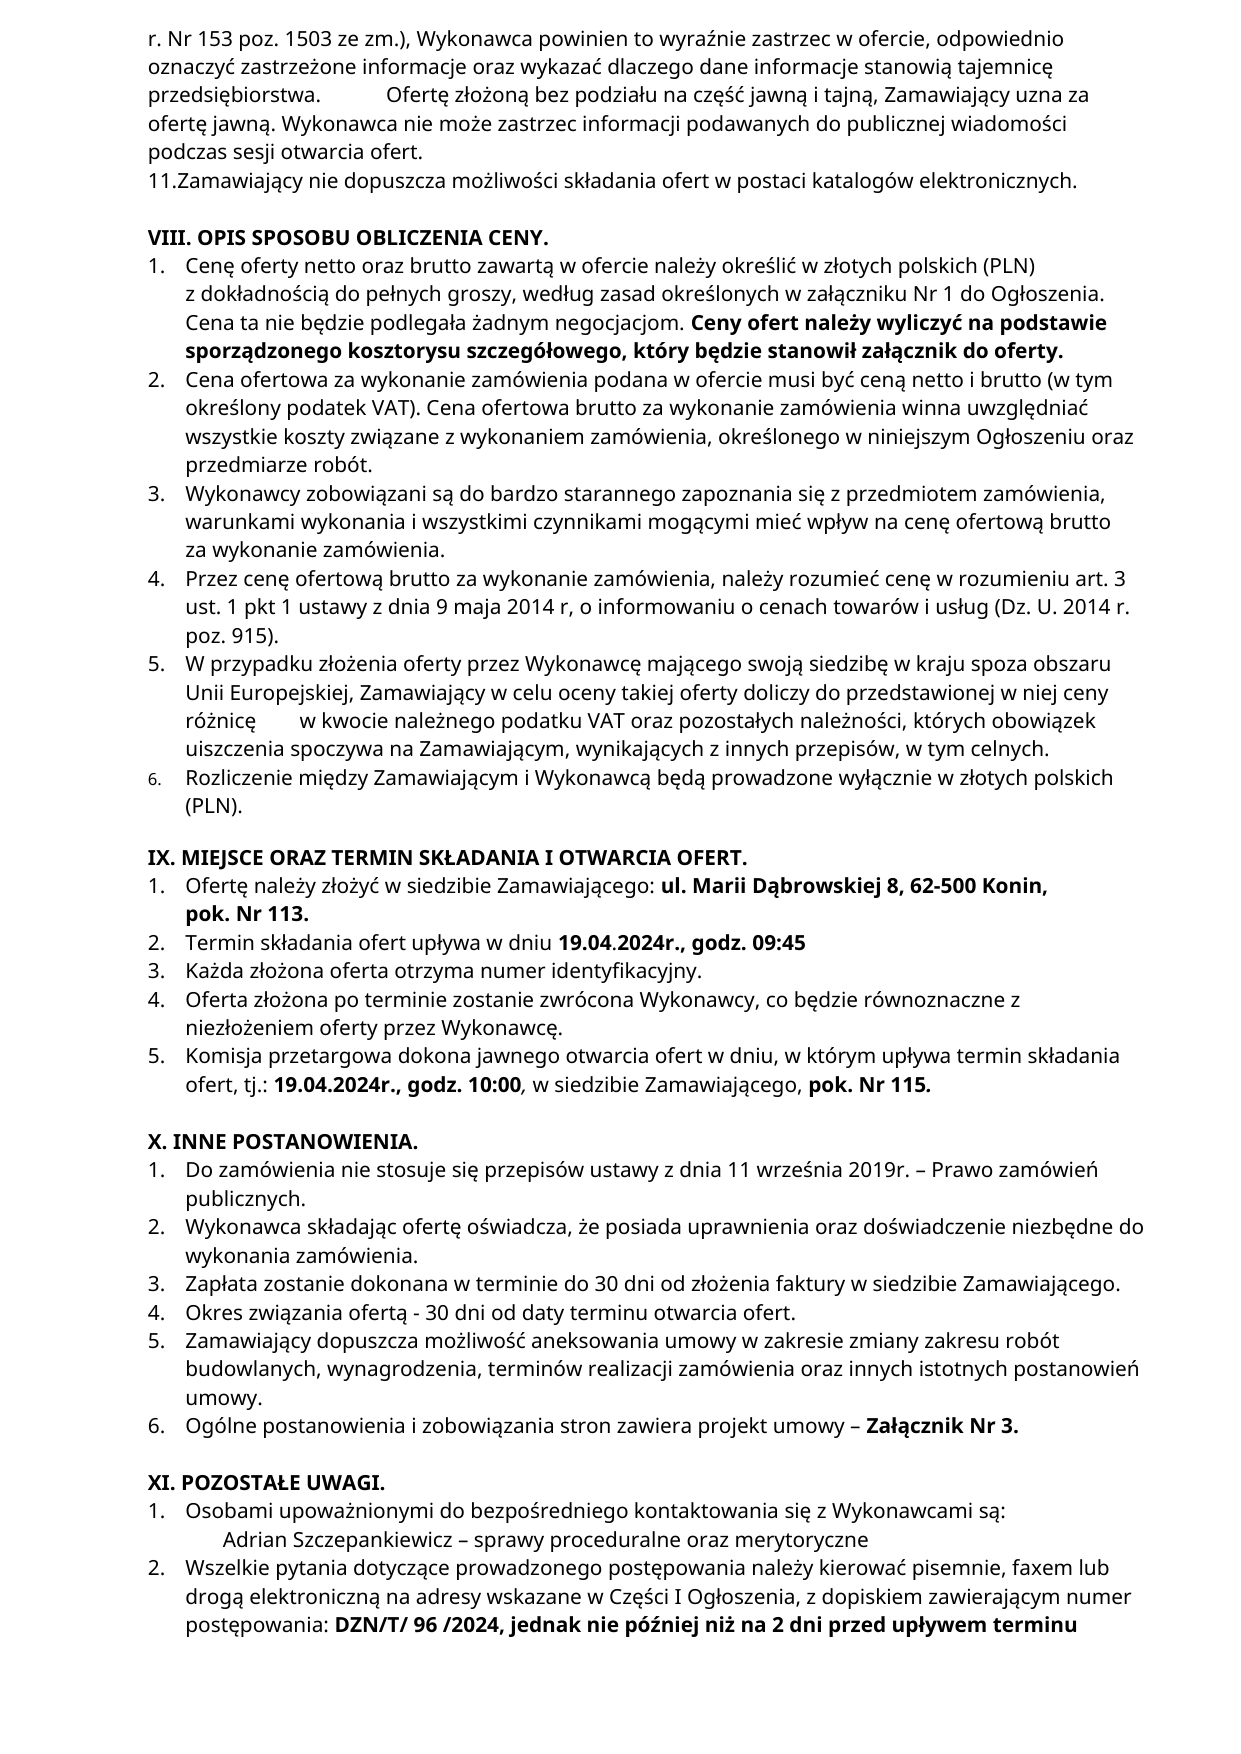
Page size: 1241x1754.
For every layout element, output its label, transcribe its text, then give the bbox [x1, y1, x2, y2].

list Komisja przetargowa dokona jawnego otwarcia ofert w dniu, w którym upływa termin składania ofert, tj.: 19.04.2024r., godz. 10:00, w siedzibie Zamawiającego, pok. Nr 115. [148, 1042, 1152, 1098]
list Rozliczenie między Zamawiającym i Wykonawcą będą prowadzone wyłącznie w złotych polskich (PLN). [148, 763, 1152, 820]
text Adrian Szczepankiewicz – sprawy proceduralne oraz merytoryczne [223, 1525, 1152, 1553]
text IX. MIEJSCE ORAZ TERMIN SKŁADANIA I OTWARCIA OFERT. [148, 843, 1152, 871]
list Wykonawca składając ofertę oświadcza, że posiada uprawnienia oraz doświadczenie niezbędne do wykonania zamówienia. [148, 1212, 1152, 1269]
list W przypadku złożenia oferty przez Wykonawcę mającego swoją siedzibę w kraju spoza obszaru Unii Europejskiej, Zamawiający w celu oceny takiej oferty doliczy do przedstawionej w niej ceny różnicę w kwocie należnego podatku VAT oraz pozostałych należności, których obowiązek uiszczenia spoczywa na Zamawiającym, wynikających z innych przepisów, w tym celnych. [148, 649, 1152, 763]
text XI. POZOSTAŁE UWAGI. [148, 1468, 1152, 1497]
list Zamawiający dopuszcza możliwość aneksowania umowy w zakresie zmiany zakresu robót budowlanych, wynagrodzenia, terminów realizacji zamówienia oraz innych istotnych postanowień umowy. [148, 1326, 1152, 1411]
list Do zamówienia nie stosuje się przepisów ustawy z dnia 11 września 2019r. – Prawo zamówień publicznych. [148, 1155, 1152, 1212]
list Wykonawcy zobowiązani są do bardzo starannego zapoznania się z przedmiotem zamówienia, warunkami wykonania i wszystkimi czynnikami mogącymi mieć wpływ na cenę ofertową brutto za wykonanie zamówienia. [148, 479, 1152, 564]
text X. INNE POSTANOWIENIA. [148, 1127, 1152, 1155]
list Osobami upoważnionymi do bezpośredniego kontaktowania się z Wykonawcami są: [148, 1497, 1152, 1525]
text 11.Zamawiający nie dopuszcza możliwości składania ofert w postaci katalogów elektronicznych. [148, 166, 1152, 194]
list Każda złożona oferta otrzyma numer identyfikacyjny. [148, 956, 1152, 985]
list Ogólne postanowienia i zobowiązania stron zawiera projekt umowy – Załącznik Nr 3. [148, 1411, 1152, 1440]
list Ofertę należy złożyć w siedzibie Zamawiającego: ul. Marii Dąbrowskiej 8, 62-500 Konin, pok. Nr 113. [148, 871, 1152, 928]
list Cena ofertowa za wykonanie zamówienia podana w ofercie musi być ceną netto i brutto (w tym określony podatek VAT). Cena ofertowa brutto za wykonanie zamówienia winna uwzględniać wszystkie koszty związane z wykonaniem zamówienia, określonego w niniejszym Ogłoszeniu oraz przedmiarze robót. [148, 365, 1152, 479]
list Okres związania ofertą - 30 dni od daty terminu otwarcia ofert. [148, 1298, 1152, 1326]
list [148, 1553, 1152, 1639]
list Oferta złożona po terminie zostanie zwrócona Wykonawcy, co będzie równoznaczne z niezłożeniem oferty przez Wykonawcę. [148, 985, 1152, 1042]
text Cena ta nie będzie podlegała żadnym negocjacjom. Ceny ofert należy wyliczyć na podstawie sporządzonego kosztorysu szczegółowego, który będzie stanowił załącznik do oferty. [185, 308, 1152, 365]
list Termin składania ofert upływa w dniu 19.04.2024r., godz. 09:45 [148, 928, 1152, 956]
list Przez cenę ofertową brutto za wykonanie zamówienia, należy rozumieć cenę w rozumieniu art. 3 ust. 1 pkt 1 ustawy z dnia 9 maja 2014 r, o informowaniu o cenach towarów i usług (Dz. U. 2014 r. poz. 915). [148, 564, 1152, 649]
list Cenę oferty netto oraz brutto zawartą w ofercie należy określić w złotych polskich (PLN) z dokładnością do pełnych groszy, według zasad określonych w załączniku Nr 1 do Ogłoszenia. [148, 251, 1152, 308]
list Zapłata zostanie dokonana w terminie do 30 dni od złożenia faktury w siedzibie Zamawiającego. [148, 1269, 1152, 1298]
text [148, 24, 1152, 166]
text VIII. OPIS SPOSOBU OBLICZENIA CENY. [148, 223, 1152, 251]
